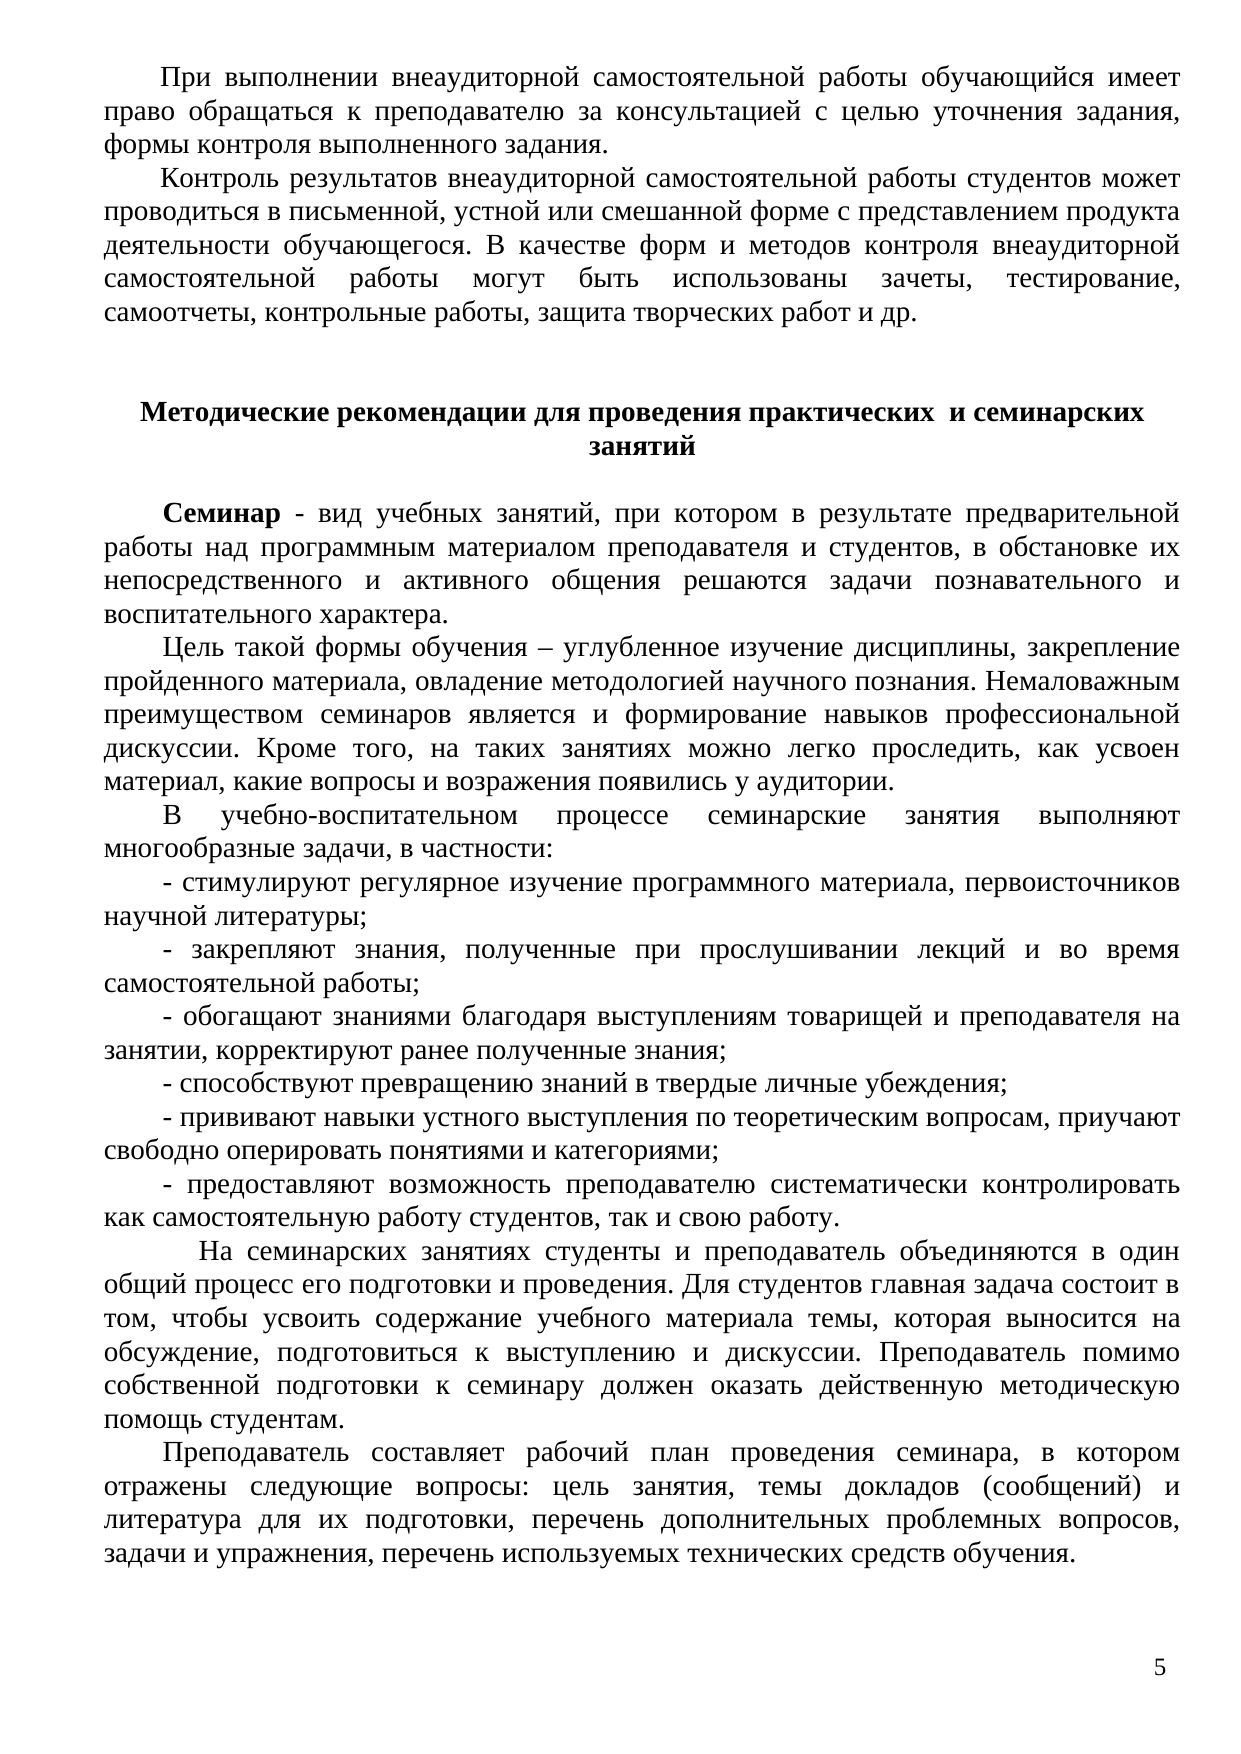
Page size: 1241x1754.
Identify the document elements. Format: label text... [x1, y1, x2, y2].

text Методические рекомендации для проведения практических и семинарских занятий [103, 394, 1181, 462]
text - способствуют превращению знаний в твердые личные убеждения; [103, 1065, 1181, 1099]
text - закрепляют знания, полученные при прослушивании лекций и во время самостоятельной работы; [103, 931, 1181, 998]
text В учебно-воспитательном процессе семинарские занятия выполняют многообразные задачи, в частности: [103, 797, 1181, 864]
text - стимулируют регулярное изучение программного материала, первоисточников научной литературы; [103, 864, 1181, 931]
text Преподаватель составляет рабочий план проведения семинара, в котором отражены следующие вопросы: цель занятия, темы докладов (сообщений) и литература для их подготовки, перечень дополнительных проблемных вопросов, задачи и упражнения, перечень используемых технических средств обучения. [103, 1434, 1181, 1568]
text Цель такой формы обучения – углубленное изучение дисциплины, закрепление пройденного материала, овладение методологией научного познания. Немаловажным преимуществом семинаров является и формирование навыков профессиональной дискуссии. Кроме того, на таких занятиях можно легко проследить, как усвоен материал, какие вопросы и возражения появились у аудитории. [103, 629, 1181, 797]
text На семинарских занятиях студенты и преподаватель объединяются в один общий процесс его подготовки и проведения. Для студентов главная задача состоит в том, чтобы усвоить содержание учебного материала темы, которая выносится на обсуждение, подготовиться к выступлению и дискуссии. Преподаватель помимо собственной подготовки к семинару должен оказать действенную методическую помощь студентам. [103, 1233, 1181, 1434]
text - прививают навыки устного выступления по теоретическим вопросам, приучают свободно оперировать понятиями и категориями; [103, 1099, 1181, 1166]
text Контроль результатов внеаудиторной самостоятельной работы студентов может проводиться в письменной, устной или смешанной форме с представлением продукта деятельности обучающегося. В качестве форм и методов контроля внеаудиторной самостоятельной работы могут быть использованы зачеты, тестирование, самоотчеты, контрольные работы, защита творческих работ и др. [103, 160, 1181, 327]
text - предоставляют возможность преподавателю систематически контролировать как самостоятельную работу студентов, так и свою работу. [103, 1166, 1181, 1233]
text - обогащают знаниями благодаря выступлениям товарищей и преподавателя на занятии, корректируют ранее полученные знания; [103, 998, 1181, 1065]
text При выполнении внеаудиторной самостоятельной работы обучающийся имеет право обращаться к преподавателю за консультацией с целью уточнения задания, формы контроля выполненного задания. [103, 59, 1181, 160]
text Семинар - вид учебных занятий, при котором в результате предварительной работы над программным материалом преподавателя и студентов, в обстановке их непосредственного и активного общения решаются задачи познавательного и воспитательного характера. [103, 495, 1181, 629]
